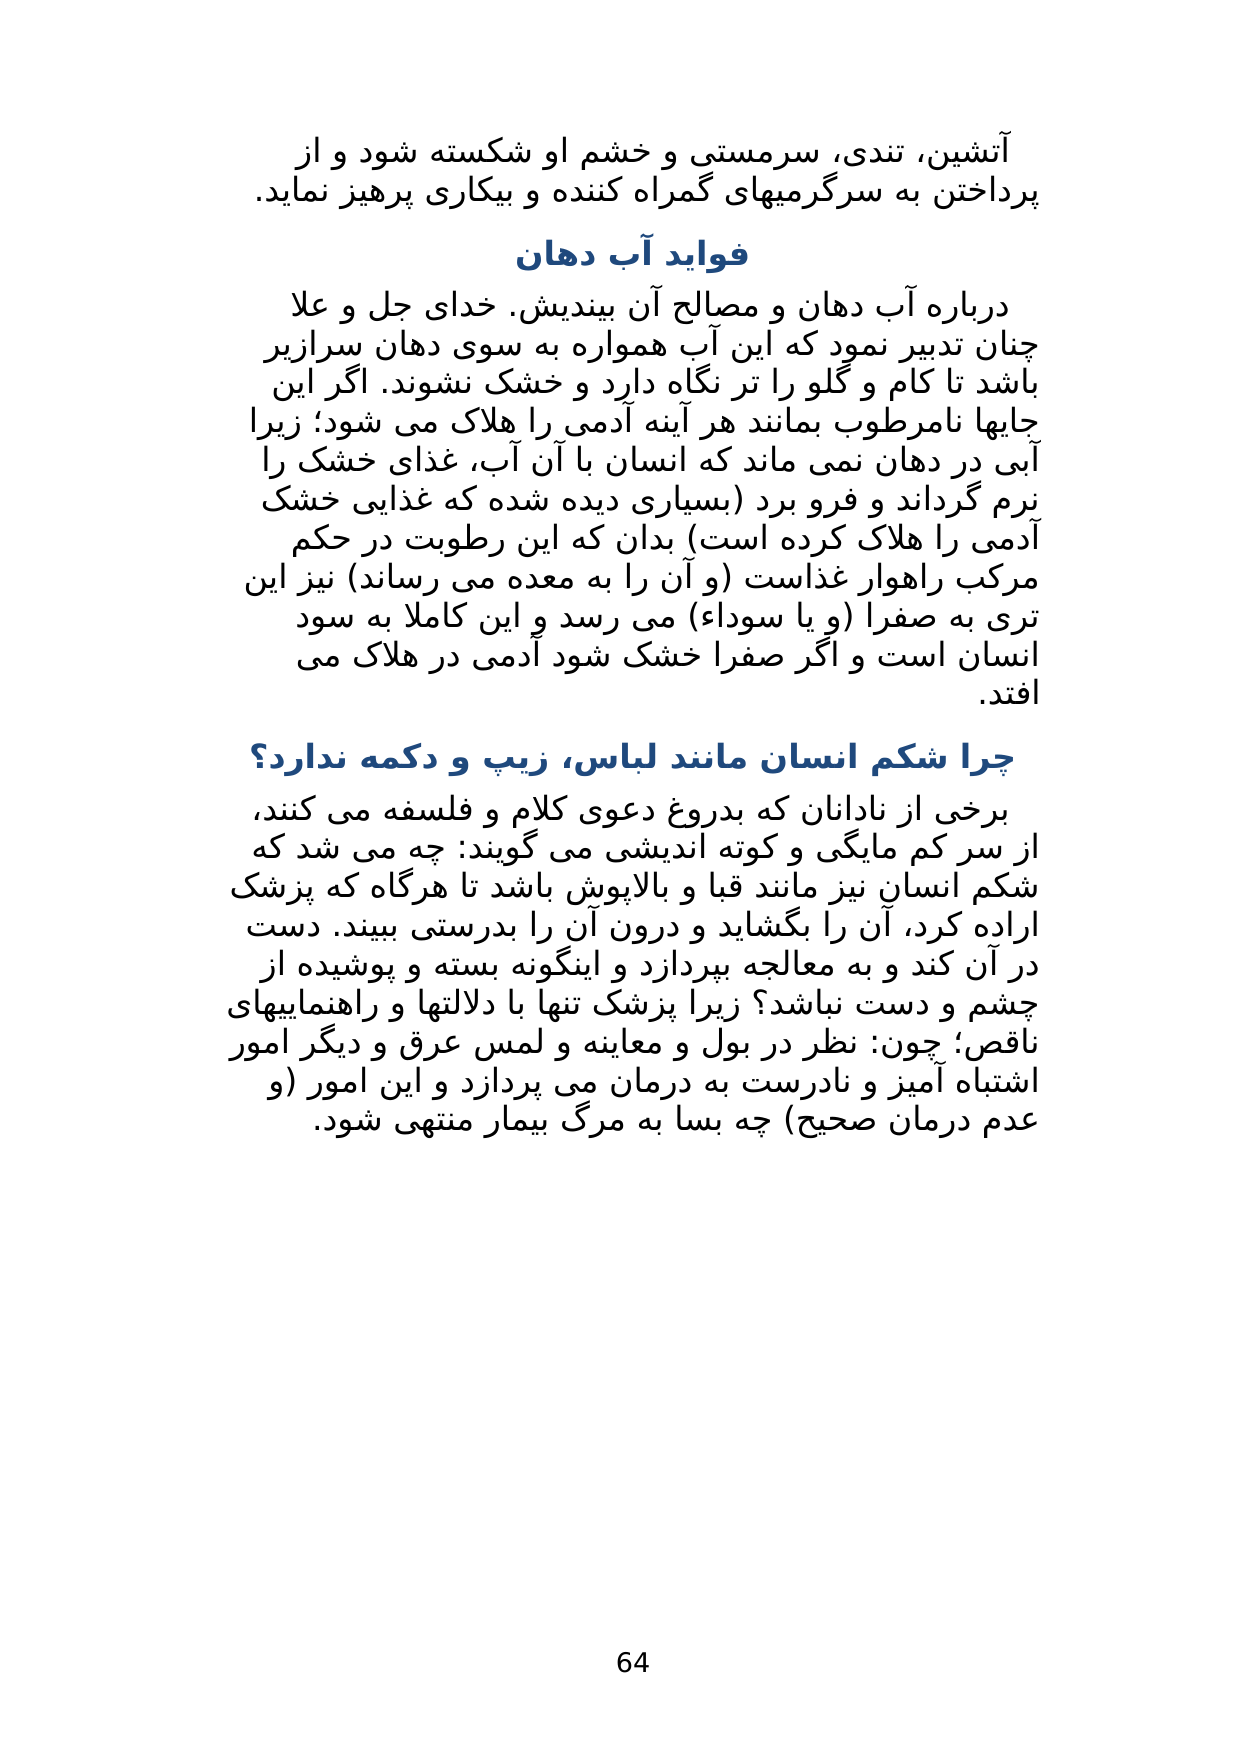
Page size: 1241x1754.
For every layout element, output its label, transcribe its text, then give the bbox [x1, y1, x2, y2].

text آتشین، تندی، سرمستی و خشم او شکسته شود و از پرداختن به سرگرمیهای گمراه کننده و بیکاری پرهیز نماید. [225, 131, 1041, 209]
subtitle چرا شکم انسان مانند لباس، زیپ و دکمه ندارد؟ [225, 738, 1041, 777]
subtitle فواید آب دهان [225, 234, 1041, 273]
text برخی از نادانان که بدروغ دعوی کلام و فلسفه می کنند، از سر کم مایگی و کوته اندیشی می گویند: چه می شد که شکم انسان نیز مانند قبا و بالاپوش باشد تا هرگاه که پزشک اراده کرد، آن را بگشاید و درون آن را بدرستی ببیند. دست در آن کند و به معالجه بپردازد و اینگونه بسته و پوشیده از چشم و دست نباشد؟ زیرا پزشک تنها با دلالتها و راهنماییهای ناقص؛ چون: نظر در بول و معاینه و لمس عرق و دیگر امور اشتباه آمیز و نادرست به درمان می پردازد و این امور (و عدم درمان صحیح) چه بسا به مرگ بیمار منتهی شود. [225, 789, 1041, 1139]
text درباره آب دهان و مصالح آن بیندیش. خدای جل و علا چنان تدبیر نمود که این آب همواره به سوی دهان سرازیر باشد تا کام و گلو را تر نگاه دارد و خشک نشوند. اگر این جایها نامرطوب بمانند هر آینه آدمی را هلاک می شود؛ زیرا آبی در دهان نمی ماند که انسان با آن آب، غذای خشک را نرم گرداند و فرو برد (بسیاری دیده شده که غذایی خشک آدمی را هلاک کرده است) بدان که این رطوبت در حکم مرکب راهوار غذاست (و آن را به معده می رساند) نیز این تری به صفرا (و یا سوداء) می رسد و این کاملا به سود انسان است و اگر صفرا خشک شود آدمی در هلاک می افتد. [225, 285, 1041, 713]
